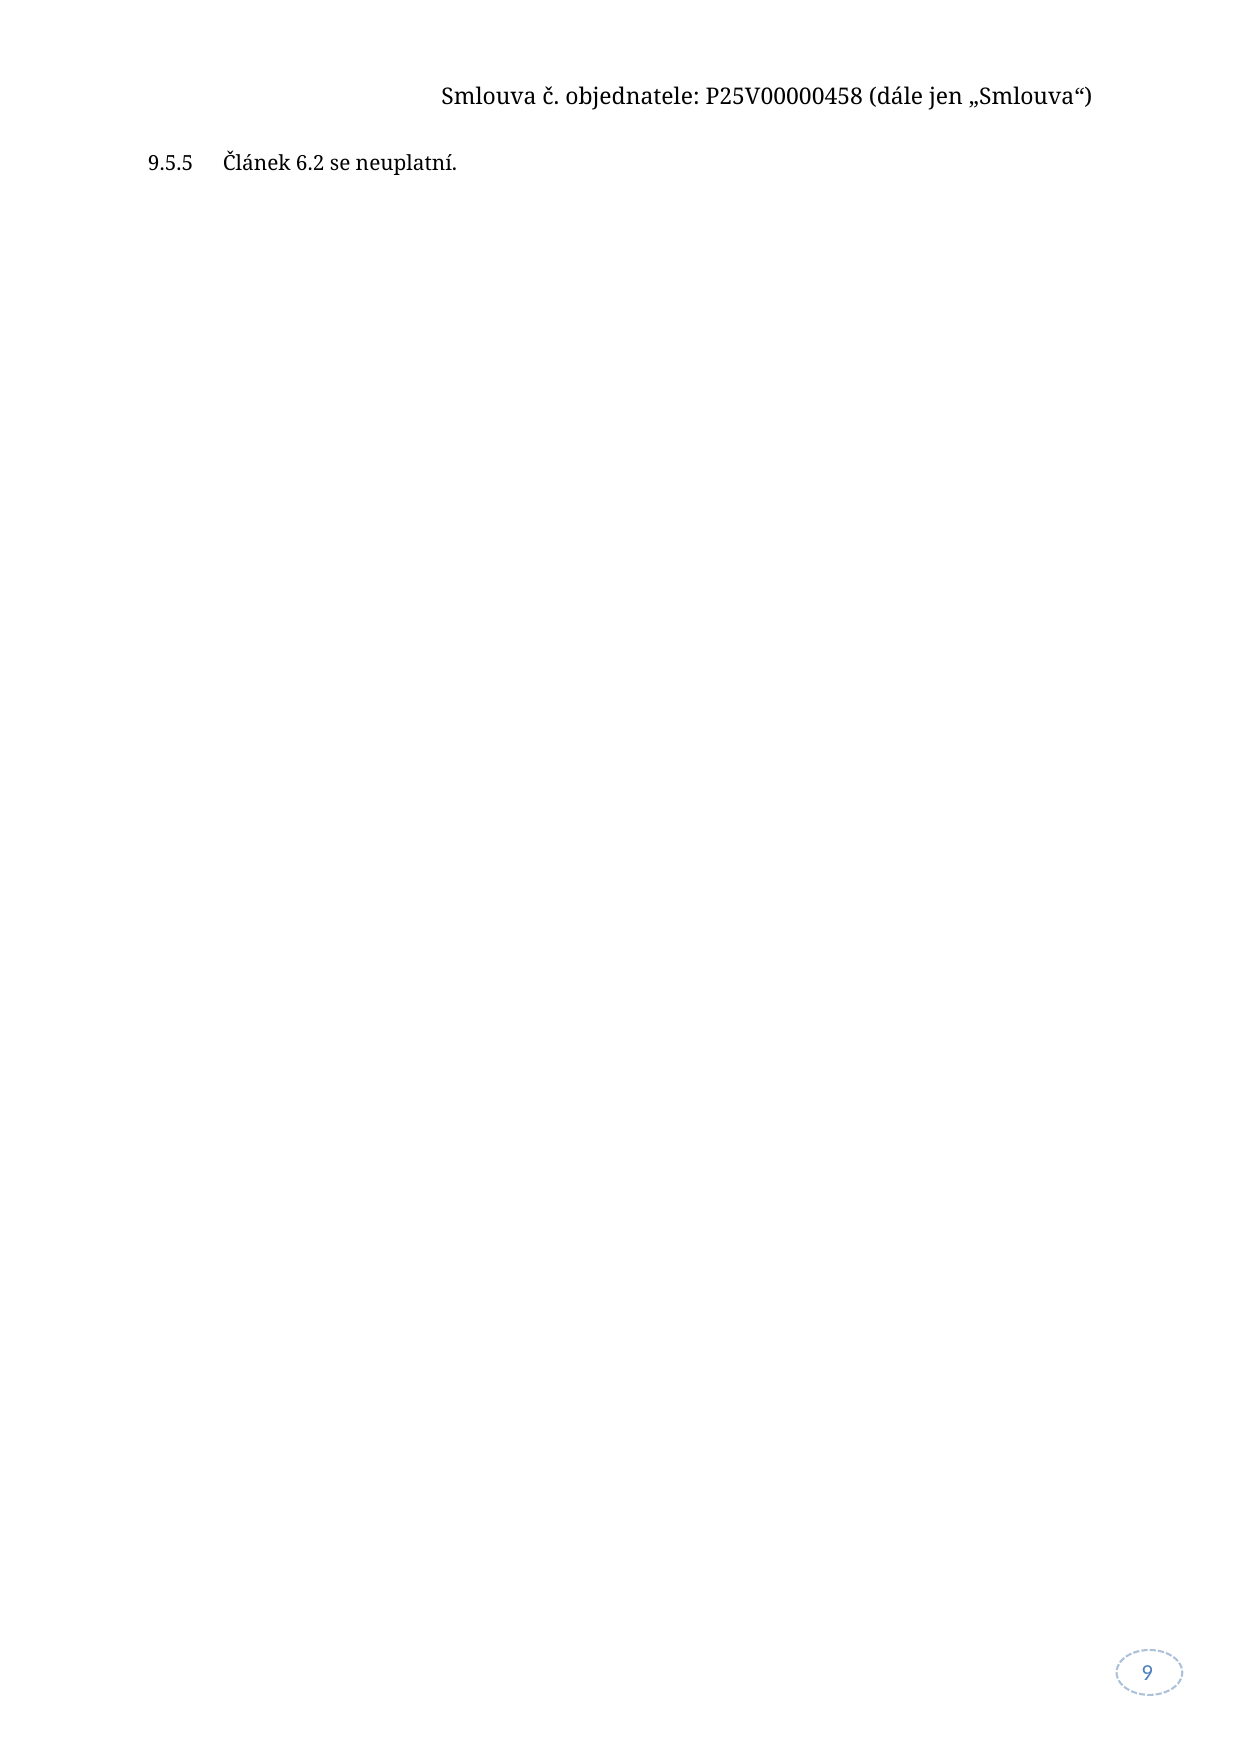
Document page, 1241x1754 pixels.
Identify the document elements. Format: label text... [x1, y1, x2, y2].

list Článek 6.2 se neuplatní. [148, 148, 1093, 176]
